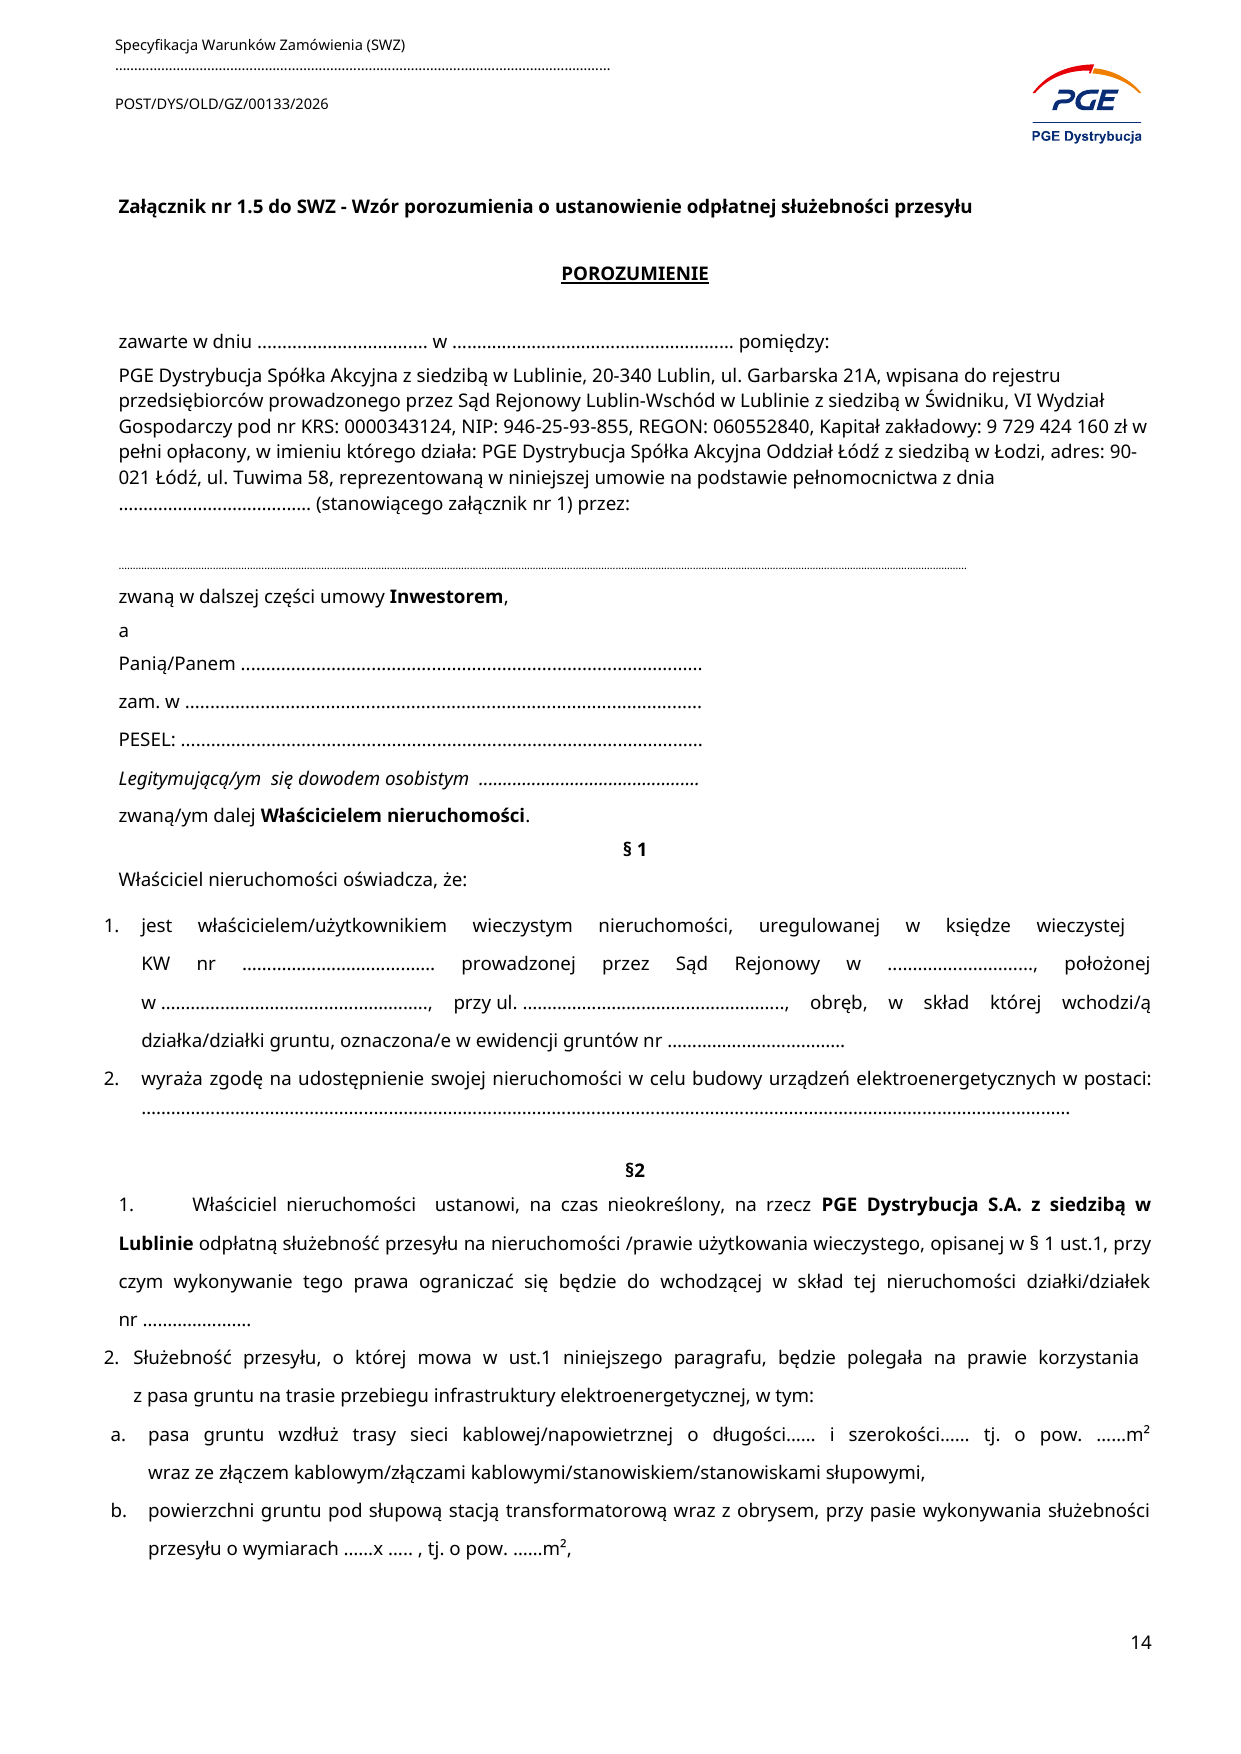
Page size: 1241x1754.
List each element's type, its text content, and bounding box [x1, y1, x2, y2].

text POROZUMIENIE [118, 261, 1152, 286]
list wyraża zgodę na udostępnienie swojej nieruchomości w celu budowy urządzeń elektroenergetycznych w postaci: ………………………………………..…………………………………………………………………………………………………………………………… [103, 1065, 1152, 1120]
text Załącznik nr 1.5 do SWZ - Wzór porozumienia o ustanowienie odpłatnej służebności przesyłu [118, 193, 1152, 218]
text PESEL: ........................................................................................................ [118, 727, 1152, 752]
text zawarte w dniu .................................. w ………………………………………………… pomiędzy: [118, 328, 1152, 354]
list powierzchni gruntu pod słupową stacją transformatorową wraz z obrysem, przy pasie wykonywania służebności przesyłu o wymiarach ……x ….. , tj. o pow. ……m², [110, 1497, 1152, 1561]
list Służebność przesyłu, o której mowa w ust.1 niniejszego paragrafu, będzie polegała na prawie korzystania z pasa gruntu na trasie przebiegu infrastruktury elektroenergetycznej, w tym: [103, 1344, 1152, 1408]
text Legitymującą/ym się dowodem osobistym .............................................. [118, 765, 1152, 790]
text zam. w ....................................................................................................... [118, 689, 1152, 714]
text §2 [118, 1158, 1152, 1183]
text a [118, 617, 1152, 642]
list pasa gruntu wzdłuż trasy sieci kablowej/napowietrznej o długości…… i szerokości…… tj. o pow. ……m² wraz ze złączem kablowym/złączami kablowymi/stanowiskiem/stanowiskami słupowymi, [110, 1421, 1152, 1485]
text Właściciel nieruchomości oświadcza, że: [118, 866, 1152, 891]
text Panią/Panem ............................................................................................ [118, 651, 1152, 676]
text ……………………………………………………………………………………………………………………………………………………………………………………………………………………………………………………………………… zwaną w dalszej części umowy Inwestorem, [118, 557, 1152, 608]
list jest właścicielem/użytkownikiem wieczystym nieruchomości, uregulowanej w księdze wieczystej KW nr ………………..………….…… prowadzonej przez Sąd Rejonowy w ............................., położonej w ………………………………….………….., przy ul. …………………………………………….., obręb, w skład której wchodzi/ą działka/działki gruntu, oznaczona/e w ewidencji gruntów nr ……………………………… [103, 912, 1152, 1053]
text zwaną/ym dalej Właścicielem nieruchomości. [118, 803, 1152, 828]
text PGE Dystrybucja Spółka Akcyjna z siedzibą w Lublinie, 20-340 Lublin, ul. Garbarska 21A, wpisana do rejestru przedsiębiorców prowadzonego przez Sąd Rejonowy Lublin-Wschód w Lublinie z siedzibą w Świdniku, VI Wydział Gospodarczy pod nr KRS: 0000343124, NIP: 946-25-93-855, REGON: 060552840, Kapitał zakładowy: 9 729 424 160 zł w pełni opłacony, w imieniu którego działa: PGE Dystrybucja Spółka Akcyjna Oddział Łódź z siedzibą w Łodzi, adres: 90-021 Łódź, ul. Tuwima 58, reprezentowaną w niniejszej umowie na podstawie pełnomocnictwa z dnia ………………………………… (stanowiącego załącznik nr 1) przez: [118, 362, 1152, 515]
list Właściciel nieruchomości ustanowi, na czas nieokreślony, na rzecz PGE Dystrybucja S.A. z siedzibą w Lublinie odpłatną służebność przesyłu na nieruchomości /prawie użytkowania wieczystego, opisanej w § 1 ust.1, przy czym wykonywanie tego prawa ograniczać się będzie do wchodzącej w skład tej nieruchomości działki/działek nr …………………. [118, 1192, 1152, 1332]
